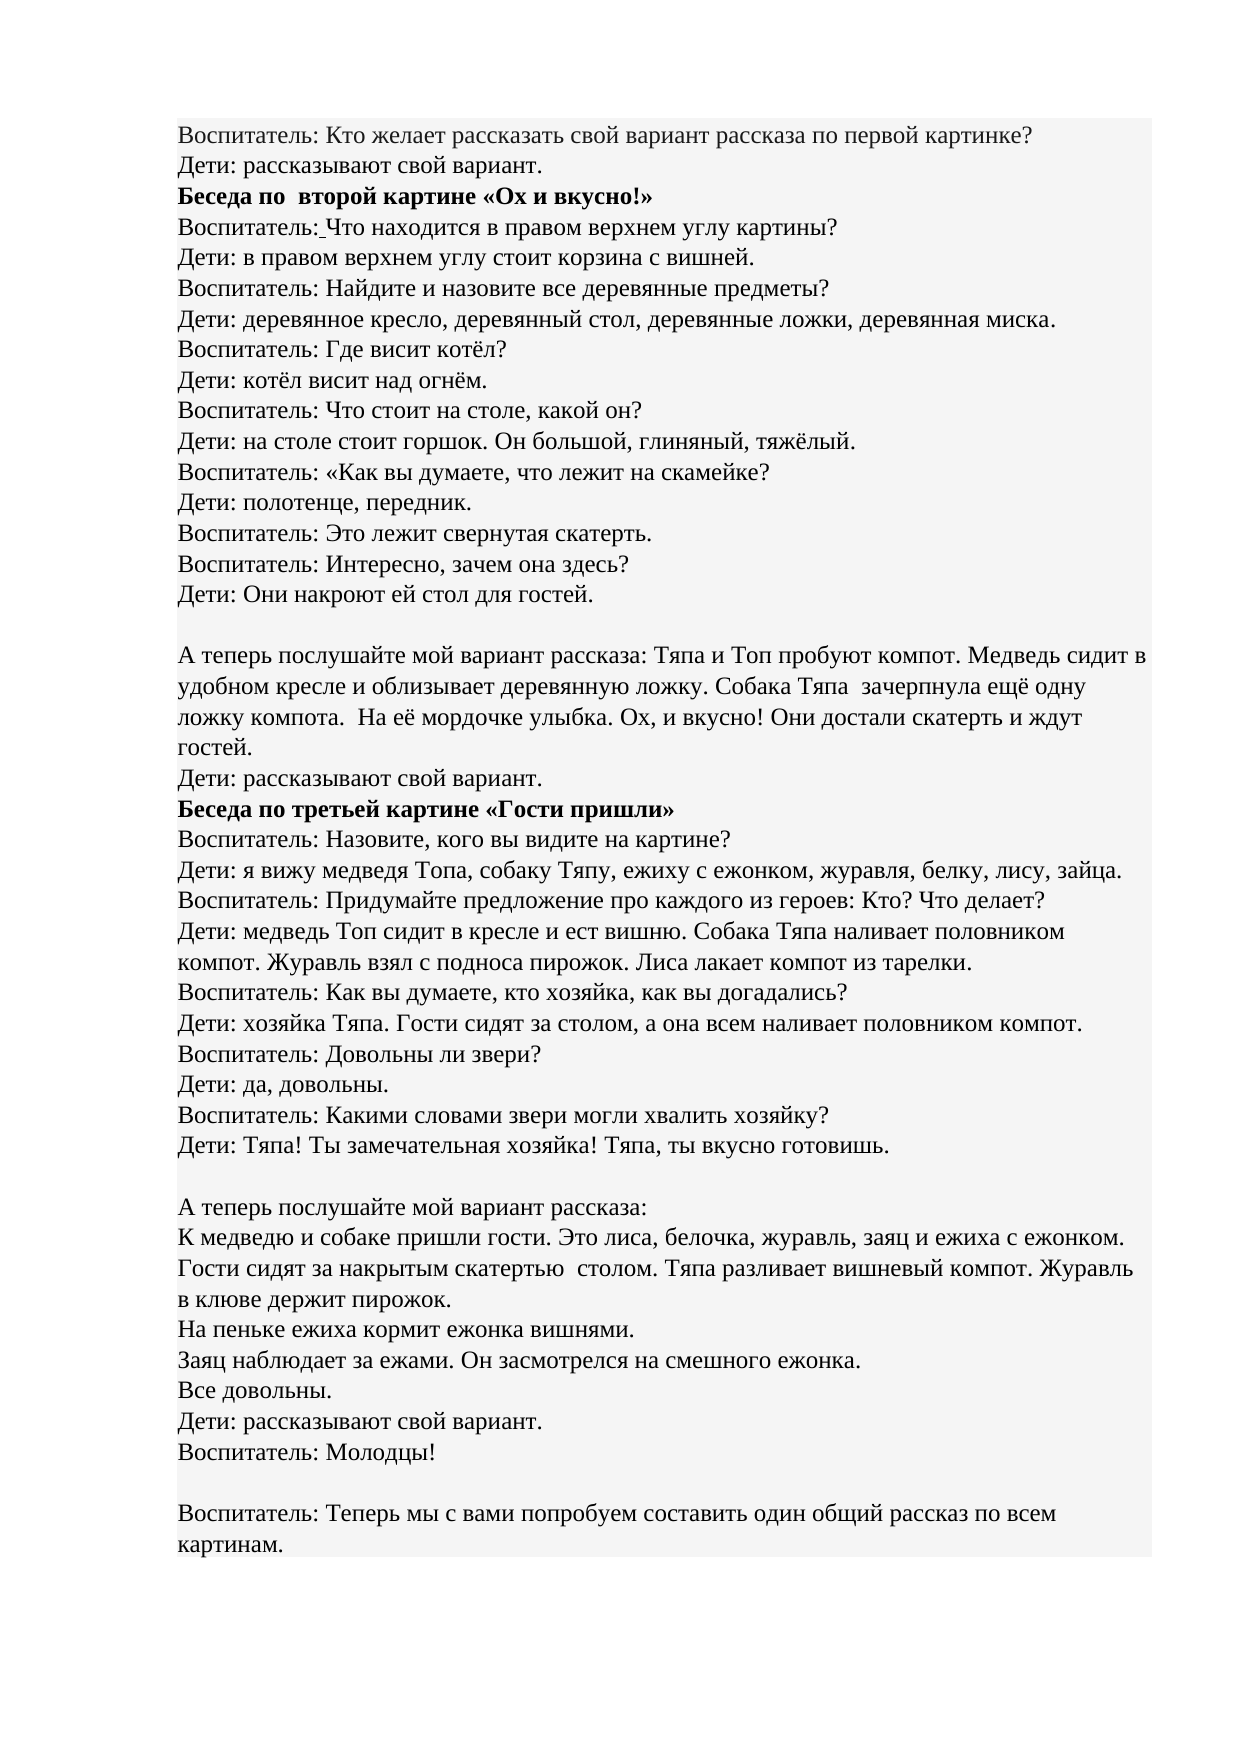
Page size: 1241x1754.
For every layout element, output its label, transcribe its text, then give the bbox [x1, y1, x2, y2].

text А теперь послушайте мой вариант рассказа: Тяпа и Топ пробуют компот. Медведь сидит в удобном кресле и облизывает деревянную ложку. Собака Тяпа зачерпнула ещё одну ложку компота. На её мордочке улыбка. Ох, и вкусно! Они достали скатерть и ждут гостей. [177, 639, 1152, 761]
text А теперь послушайте мой вариант рассказа: [177, 1190, 1152, 1221]
text Дети: медведь Топ сидит в кресле и ест вишню. Собака Тяпа наливает половником компот. Журавль взял с подноса пирожок. Лиса лакает компот из тарелки. [177, 914, 1152, 976]
text Воспитатель: Придумайте предложение про каждого из героев: Кто? Что делает? [177, 884, 1152, 914]
text Воспитатель: Найдите и назовите все деревянные предметы? [177, 271, 1152, 302]
text Воспитатель: Довольны ли звери? [177, 1037, 1152, 1067]
text Воспитатель: Молодцы! [177, 1435, 1152, 1466]
text Дети: рассказывают свой вариант. [177, 761, 1152, 792]
text Дети: в правом верхнем углу стоит корзина с вишней. [177, 241, 1152, 271]
text Воспитатель: Где висит котёл? [177, 332, 1152, 363]
text Дети: да, довольны. [177, 1067, 1152, 1098]
text Дети: хозяйка Тяпа. Гости сидят за столом, а она всем наливает половником компот. [177, 1006, 1152, 1037]
text Дети: котёл висит над огнём. [177, 363, 1152, 394]
text Воспитатель: Как вы думаете, кто хозяйка, как вы догадались? [177, 976, 1152, 1006]
text Дети: деревянное кресло, деревянный стол, деревянные ложки, деревянная миска. [177, 302, 1152, 332]
text Воспитатель: Теперь мы с вами попробуем составить один общий рассказ по всем картинам. [177, 1496, 1152, 1557]
text Беседа по третьей картине «Гости пришли» [177, 792, 1152, 822]
text Заяц наблюдает за ежами. Он засмотрелся на смешного ежонка. [177, 1343, 1152, 1374]
text Все довольны. [177, 1374, 1152, 1404]
text Дети: полотенце, передник. [177, 486, 1152, 516]
text Воспитатель: Назовите, кого вы видите на картине? [177, 822, 1152, 853]
text Беседа по второй картине «Ох и вкусно!» [177, 179, 1152, 210]
text К медведю и собаке пришли гости. Это лиса, белочка, журавль, заяц и ежиха с ежонком. Гости сидят за накрытым скатертью столом. Тяпа разливает вишневый компот. Журавль в клюве держит пирожок. [177, 1221, 1152, 1312]
text Дети: на столе стоит горшок. Он большой, глиняный, тяжёлый. [177, 424, 1152, 455]
text Дети: я вижу медведя Топа, собаку Тяпу, ежиху с ежонком, журавля, белку, лису, зайца. [177, 853, 1152, 884]
text Воспитатель: Что стоит на столе, какой он? [177, 394, 1152, 424]
text Дети: рассказывают свой вариант. [177, 149, 1152, 179]
text Воспитатель: Какими словами звери могли хвалить хозяйку? [177, 1098, 1152, 1129]
text Воспитатель: Интересно, зачем она здесь? [177, 547, 1152, 577]
text Воспитатель: Это лежит свернутая скатерть. [177, 516, 1152, 547]
text Дети: рассказывают свой вариант. [177, 1404, 1152, 1435]
text Дети: Тяпа! Ты замечательная хозяйка! Тяпа, ты вкусно готовишь. [177, 1129, 1152, 1159]
text Воспитатель: Кто желает рассказать свой вариант рассказа по первой картинке? [177, 118, 1152, 149]
text Дети: Они накроют ей стол для гостей. [177, 577, 1152, 608]
text Воспитатель: «Как вы думаете, что лежит на скамейке? [177, 455, 1152, 486]
text На пеньке ежиха кормит ежонка вишнями. [177, 1312, 1152, 1343]
text Воспитатель: Что находится в правом верхнем углу картины? [177, 210, 1152, 241]
